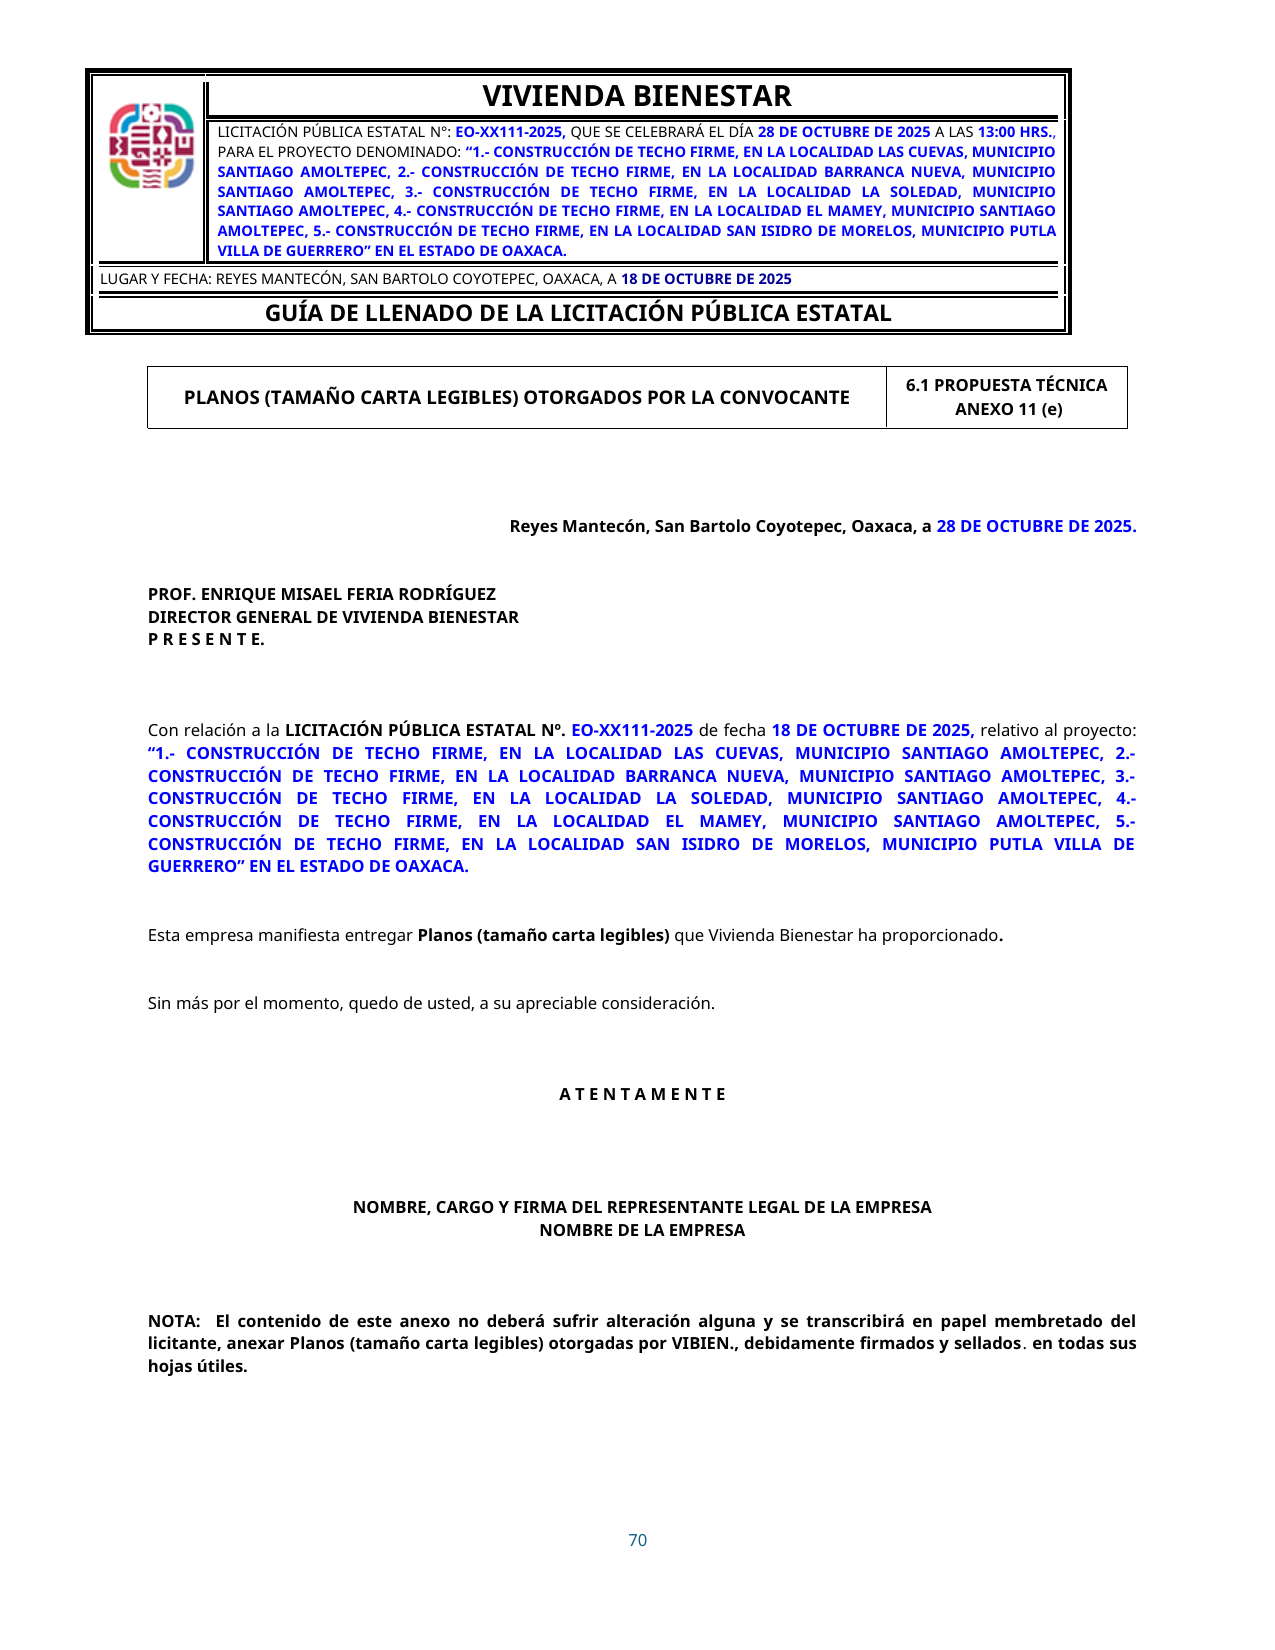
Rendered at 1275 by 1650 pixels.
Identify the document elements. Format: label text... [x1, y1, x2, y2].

text NOTA: El contenido de este anexo no deberá sufrir alteración alguna y se transcribirá en papel membretado del licitante, anexar Planos (tamaño carta legibles) otorgadas por VIBIEN., debidamente firmados y sellados. en todas sus hojas útiles. [148, 1309, 1137, 1377]
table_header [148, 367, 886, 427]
text Sin más por el momento, quedo de usted, a su apreciable consideración. [148, 991, 1137, 1014]
picture [98, 95, 203, 194]
text DIRECTOR GENERAL DE VIVIENDA BIENESTAR [148, 605, 1137, 628]
text PROF. ENRIQUE MISAEL FERIA RODRÍGUEZ [148, 583, 1137, 605]
text NOMBRE DE LA EMPRESA [148, 1218, 1137, 1241]
list Con relación a la LICITACIÓN PÚBLICA ESTATAL Nº. EO-XX111-2025 de fecha 18 DE OCTUBRE DE 2025, relativo al proyecto: “1.- CONSTRUCCIÓN DE TECHO FIRME, EN LA LOCALIDAD LAS CUEVAS, MUNICIPIO SANTIAGO AMOLTEPEC, 2.- CONSTRUCCIÓN DE TECHO FIRME, EN LA LOCALIDAD BARRANCA NUEVA, MUNICIPIO SANTIAGO AMOLTEPEC, 3.- CONSTRUCCIÓN DE TECHO FIRME, EN LA LOCALIDAD LA SOLEDAD, MUNICIPIO SANTIAGO AMOLTEPEC, 4.- CONSTRUCCIÓN DE TECHO FIRME, EN LA LOCALIDAD EL MAMEY, MUNICIPIO SANTIAGO AMOLTEPEC, 5.- CONSTRUCCIÓN DE TECHO FIRME, EN LA LOCALIDAD SAN ISIDRO DE MORELOS, MUNICIPIO PUTLA VILLA DE GUERRERO” EN EL ESTADO DE OAXACA. [148, 719, 1137, 878]
text Esta empresa manifiesta entregar Planos (tamaño carta legibles) que Vivienda Bienestar ha proporcionado. [148, 923, 1137, 946]
text Reyes Mantecón, San Bartolo Coyotepec, Oaxaca, a 28 DE OCTUBRE DE 2025. [148, 514, 1137, 537]
text P R E S E N T E. [148, 628, 1137, 651]
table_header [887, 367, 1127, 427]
text NOMBRE, CARGO Y FIRMA DEL REPRESENTANTE LEGAL DE LA EMPRESA [148, 1196, 1137, 1218]
text A T E N T A M E N T E [148, 1082, 1137, 1105]
